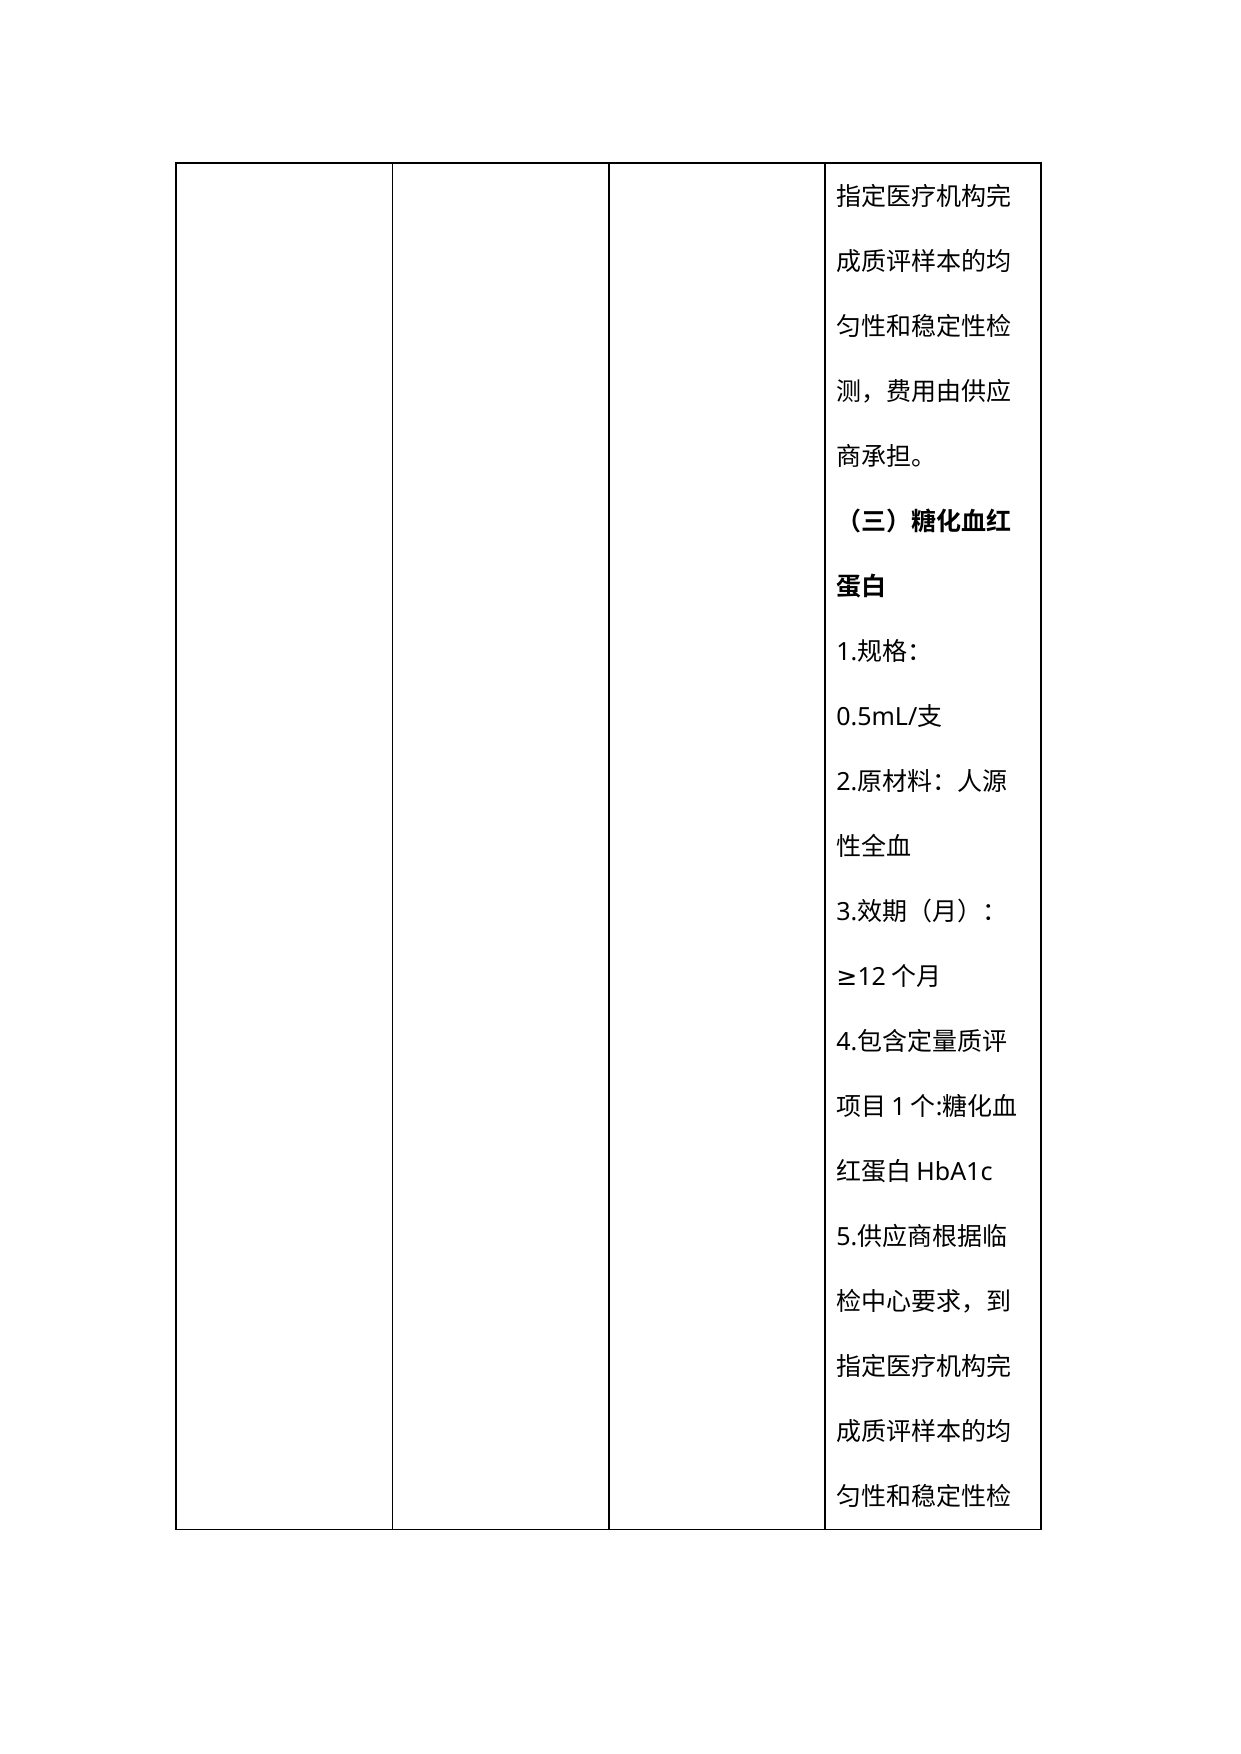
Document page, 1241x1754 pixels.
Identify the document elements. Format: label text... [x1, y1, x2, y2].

table_cell [610, 164, 824, 1528]
table_cell [177, 164, 392, 1528]
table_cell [826, 164, 1040, 1528]
table_cell 2 [393, 164, 608, 1528]
